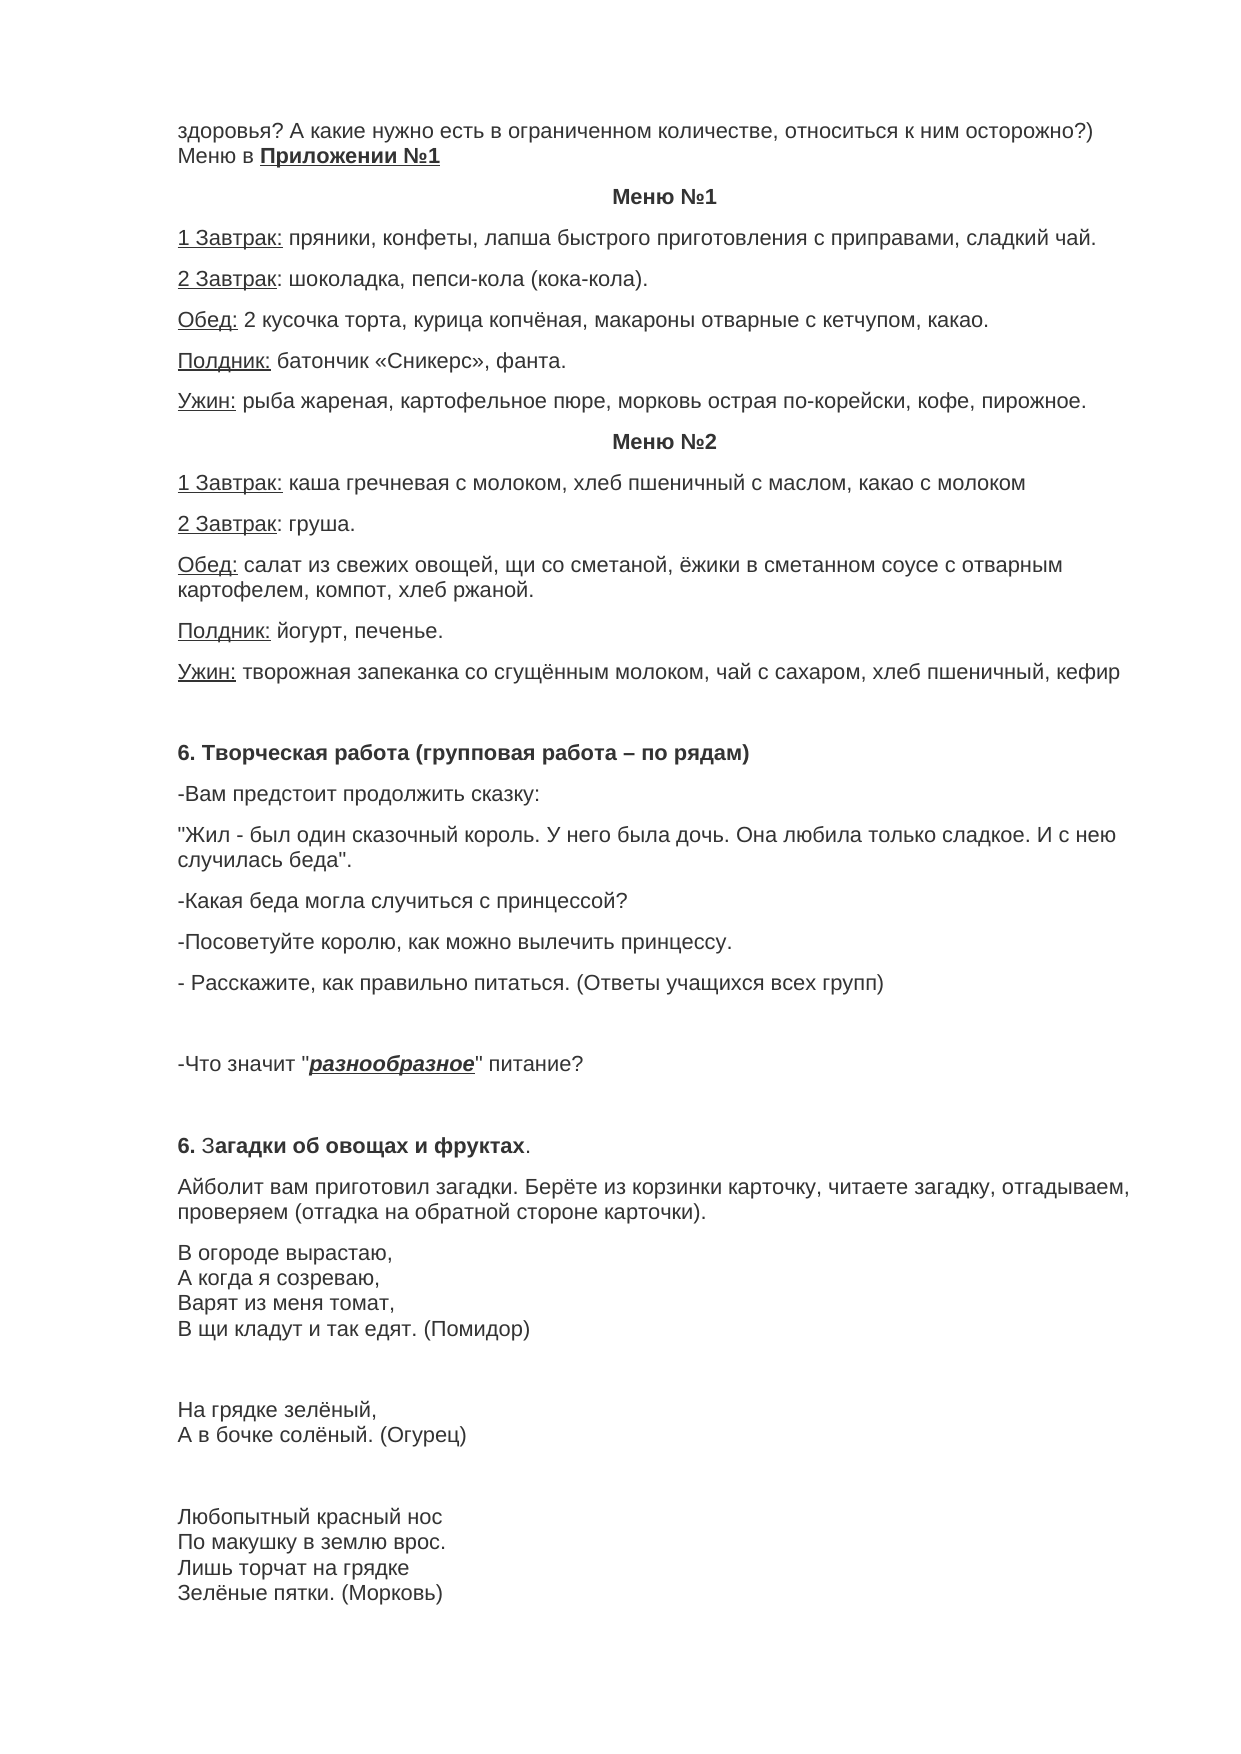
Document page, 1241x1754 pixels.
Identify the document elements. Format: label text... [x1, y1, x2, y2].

text 2 Завтрак: груша. [177, 511, 1152, 536]
text Меню №2 [177, 429, 1152, 454]
text Меню №1 [177, 184, 1152, 209]
text Полдник: батончик «Сникерс», фанта. [177, 347, 1152, 373]
text В огороде вырастаю, А когда я созреваю, Варят из меня томат, В щи кладут и так едят. (Помидор) [177, 1240, 1152, 1341]
text 1 Завтрак: каша гречневая с молоком, хлеб пшеничный с маслом, какао с молоком [177, 470, 1152, 495]
text Айболит вам приготовил загадки. Берёте из корзинки карточку, читаете загадку, отгадываем, проверяем (отгадка на обратной стороне карточки). [177, 1174, 1152, 1224]
text 6. Загадки об овощах и фруктах. [177, 1133, 1152, 1158]
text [177, 118, 1152, 168]
text Обед: 2 кусочка торта, курица копчёная, макароны отварные с кетчупом, какао. [177, 307, 1152, 332]
text На грядке зелёный, А в бочке солёный. (Огурец) [177, 1397, 1152, 1447]
text Обед: салат из свежих овощей, щи со сметаной, ёжики в сметанном соусе с отварным картофелем, компот, хлеб ржаной. [177, 552, 1152, 602]
text -Посоветуйте королю, как можно вылечить принцессу. [177, 929, 1152, 954]
text Ужин: творожная запеканка со сгущённым молоком, чай с сахаром, хлеб пшеничный, кефир [177, 658, 1152, 684]
text Ужин: рыба жареная, картофельное пюре, морковь острая по-корейски, кофе, пирожное. [177, 388, 1152, 413]
text 2 Завтрак: шоколадка, пепси-кола (кока-кола). [177, 266, 1152, 291]
text Любопытный красный нос По макушку в землю врос. Лишь торчат на грядке Зелёные пятки. (Морковь) [177, 1504, 1152, 1605]
text -Какая беда могла случиться с принцессой? [177, 888, 1152, 913]
text -Что значит "разнообразное" питание? [177, 1051, 1152, 1076]
text 6. Творческая работа (групповая работа – по рядам) [177, 740, 1152, 765]
text 1 Завтрак: пряники, конфеты, лапша быстрого приготовления с приправами, сладкий чай. [177, 225, 1152, 250]
text -Вам предстоит продолжить сказку: [177, 781, 1152, 806]
text Полдник: йогурт, печенье. [177, 618, 1152, 643]
text - Расскажите, как правильно питаться. (Ответы учащихся всех групп) [177, 969, 1152, 995]
text "Жил - был один сказочный король. У него была дочь. Она любила только сладкое. И с нею случилась беда". [177, 822, 1152, 872]
